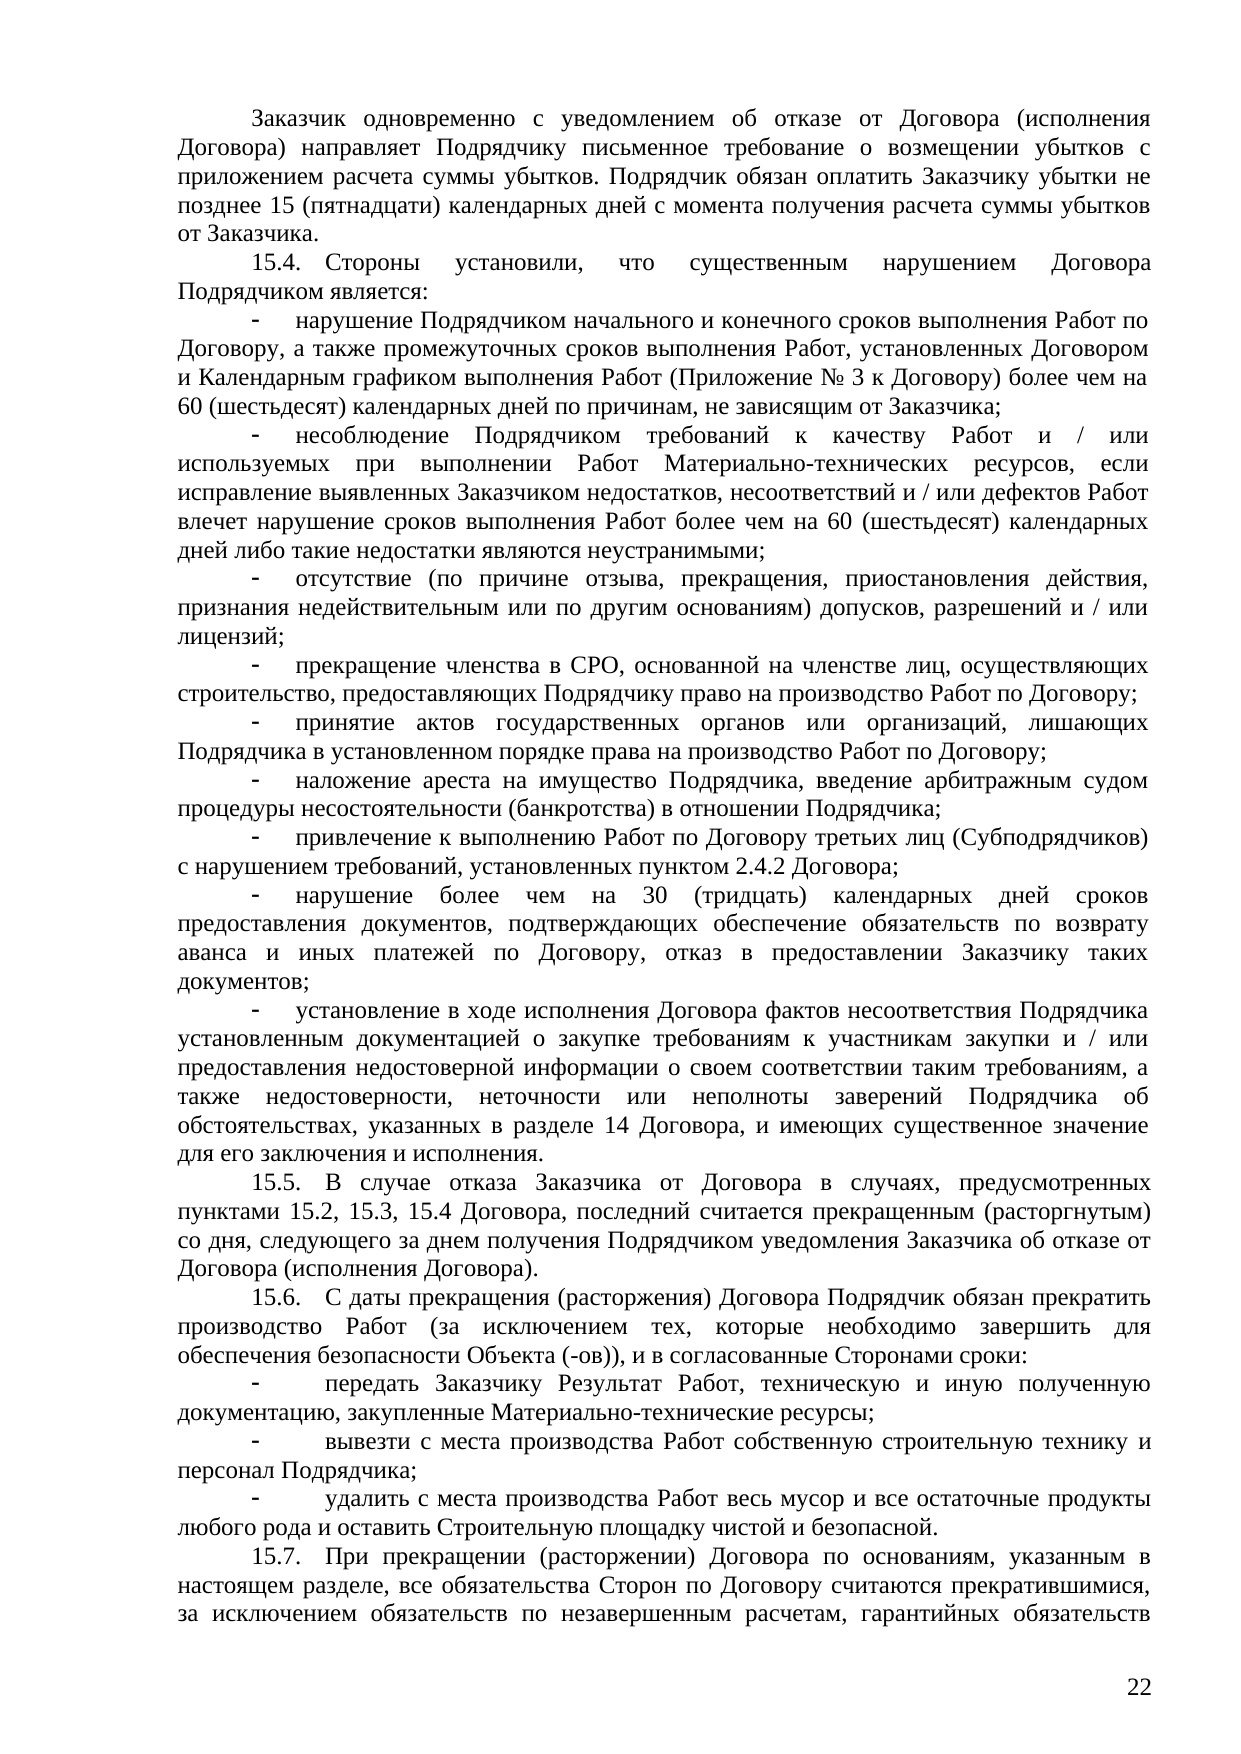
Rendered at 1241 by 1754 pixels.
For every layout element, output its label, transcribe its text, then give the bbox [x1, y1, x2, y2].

list принятие актов государственных органов или организаций, лишающих Подрядчика в установленном порядке права на производство Работ по Договору; [177, 707, 1149, 765]
list несоблюдение Подрядчиком требований к качеству Работ и / или используемых при выполнении Работ Материально-технических ресурсов, если исправление выявленных Заказчиком недостатков, несоответствий и / или дефектов Работ влечет нарушение сроков выполнения Работ более чем на 60 (шестьдесят) календарных дней либо такие недостатки являются неустранимыми; [177, 420, 1149, 563]
list прекращение членства в СРО, основанной на членстве лиц, осуществляющих строительство, предоставляющих Подрядчику право на производство Работ по Договору; [177, 650, 1149, 707]
list С даты прекращения (расторжения) Договора Подрядчик обязан прекратить производство Работ (за исключением тех, которые необходимо завершить для обеспечения безопасности Объекта (-ов)), и в согласованные Сторонами сроки: [177, 1282, 1152, 1368]
list удалить с места производства Работ весь мусор и все остаточные продукты любого рода и оставить Строительную площадку чистой и безопасной. [177, 1483, 1152, 1541]
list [177, 1541, 1152, 1627]
list установление в ходе исполнения Договора фактов несоответствия Подрядчика установленным документацией о закупке требованиям к участникам закупки и / или предоставления недостоверной информации о своем соответствии таким требованиям, а также недостоверности, неточности или неполноты заверений Подрядчика об обстоятельствах, указанных в разделе 14 Договора, и имеющих существенное значение для его заключения и исполнения. [177, 995, 1149, 1167]
list наложение ареста на имущество Подрядчика, введение арбитражным судом процедуры несостоятельности (банкротства) в отношении Подрядчика; [177, 765, 1149, 822]
list привлечение к выполнению Работ по Договору третьих лиц (Субподрядчиков) с нарушением требований, установленных пунктом 2.4.2 Договора; [177, 822, 1149, 880]
list нарушение более чем на 30 (тридцать) календарных дней сроков предоставления документов, подтверждающих обеспечение обязательств по возврату аванса и иных платежей по Договору, отказ в предоставлении Заказчику таких документов; [177, 880, 1149, 995]
list Стороны установили, что существенным нарушением Договора Подрядчиком является: [177, 247, 1152, 305]
list В случае отказа Заказчика от Договора в случаях, предусмотренных пунктами 15.2, 15.3, 15.4 Договора, последний считается прекращенным (расторгнутым) со дня, следующего за днем получения Подрядчиком уведомления Заказчика об отказе от Договора (исполнения Договора). [177, 1167, 1152, 1282]
list нарушение Подрядчиком начального и конечного сроков выполнения Работ по Договору, а также промежуточных сроков выполнения Работ, установленных Договором и Календарным графиком выполнения Работ (Приложение № 3 к Договору) более чем на 60 (шестьдесят) календарных дней по причинам, не зависящим от Заказчика; [177, 305, 1149, 420]
list передать Заказчику Результат Работ, техническую и иную полученную документацию, закупленные Материально-технические ресурсы; [177, 1368, 1152, 1426]
list Заказчик одновременно с уведомлением об отказе от Договора (исполнения Договора) направляет Подрядчику письменное требование о возмещении убытков с приложением расчета суммы убытков. Подрядчик обязан оплатить Заказчику убытки не позднее 15 (пятнадцати) календарных дней с момента получения расчета суммы убытков от Заказчика. [177, 103, 1152, 247]
list отсутствие (по причине отзыва, прекращения, приостановления действия, признания недействительным или по другим основаниям) допусков, разрешений и / или лицензий; [177, 563, 1149, 650]
list вывезти с места производства Работ собственную строительную технику и персонал Подрядчика; [177, 1426, 1152, 1483]
